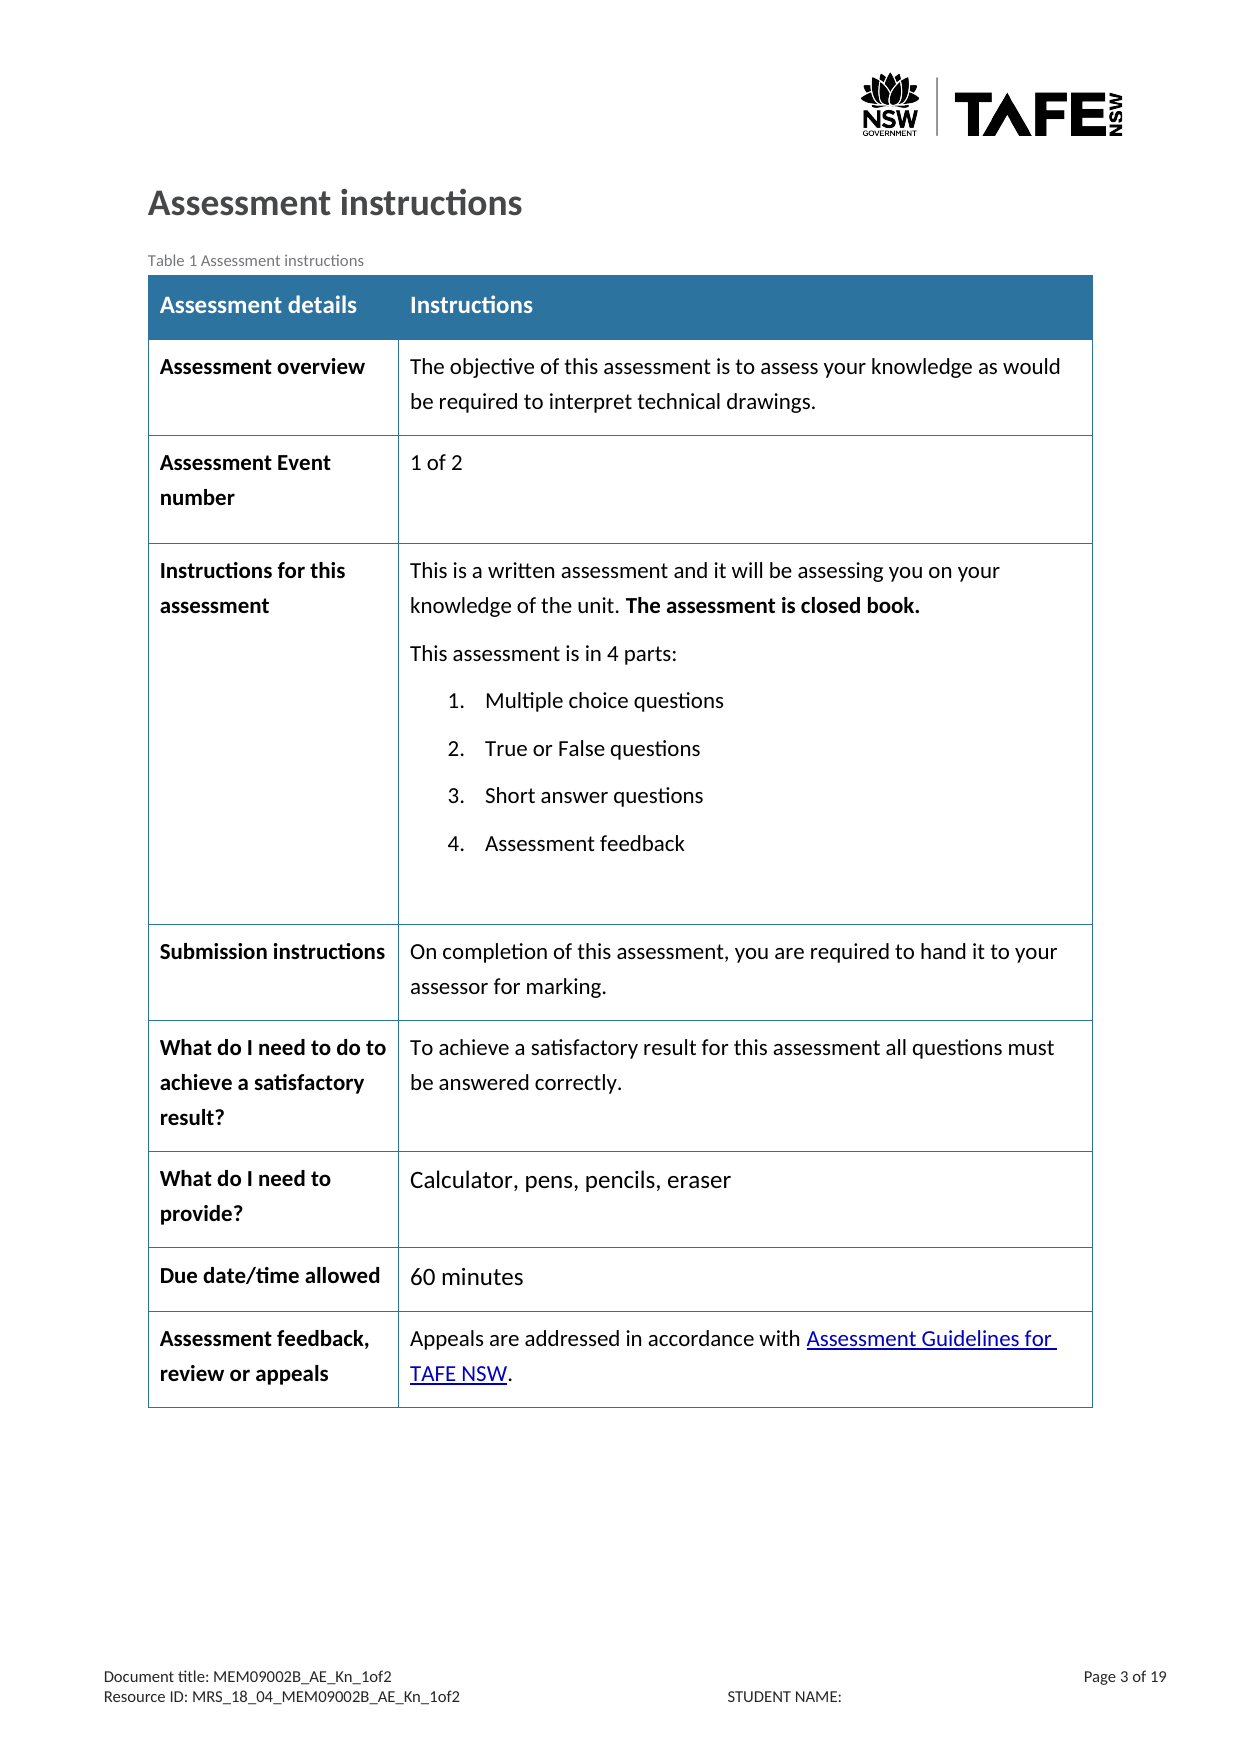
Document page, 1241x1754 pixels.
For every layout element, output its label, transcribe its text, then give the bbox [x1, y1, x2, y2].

table_header Instructions [399, 276, 1092, 339]
table_cell 1 of 2 [399, 436, 1092, 543]
table_cell Assessment feedback, review or appeals [149, 1312, 398, 1407]
table_cell Due date/time allowed [149, 1248, 398, 1311]
picture [861, 71, 1123, 137]
table_cell Calculator, pens, pencils, eraser [399, 1152, 1092, 1247]
table_cell On completion of this assessment, you are required to hand it to your assessor for marking. [399, 925, 1092, 1020]
table_cell 60 minutes [399, 1248, 1092, 1311]
text Table 1 Assessment instructions [148, 250, 1092, 270]
subtitle Assessment instructions [148, 179, 1092, 225]
table_cell What do I need to provide? [149, 1152, 398, 1247]
table_cell What do I need to do to achieve a satisfactory result? [149, 1021, 398, 1151]
table_cell Assessment overview [149, 340, 398, 435]
table_cell To achieve a satisfactory result for this assessment all questions must be answered correctly. [399, 1021, 1092, 1151]
table_cell Assessment Event number [149, 436, 398, 543]
table_header Assessment details [149, 276, 398, 339]
table_cell Submission instructions [149, 925, 398, 1020]
table_cell The objective of this assessment is to assess your knowledge as would be required to interpret technical drawings. [399, 340, 1092, 435]
table_cell Appeals are addressed in accordance with Assessment Guidelines for TAFE NSW. [399, 1312, 1092, 1407]
table_cell Instructions for this assessment [149, 544, 398, 924]
table_cell This is a written assessment and it will be assessing you on your knowledge of the unit. The assessment is closed book. This assessment is in 4 parts: Multiple choice questions True or False questions Short answer questions Assessment feedback [399, 544, 1092, 924]
